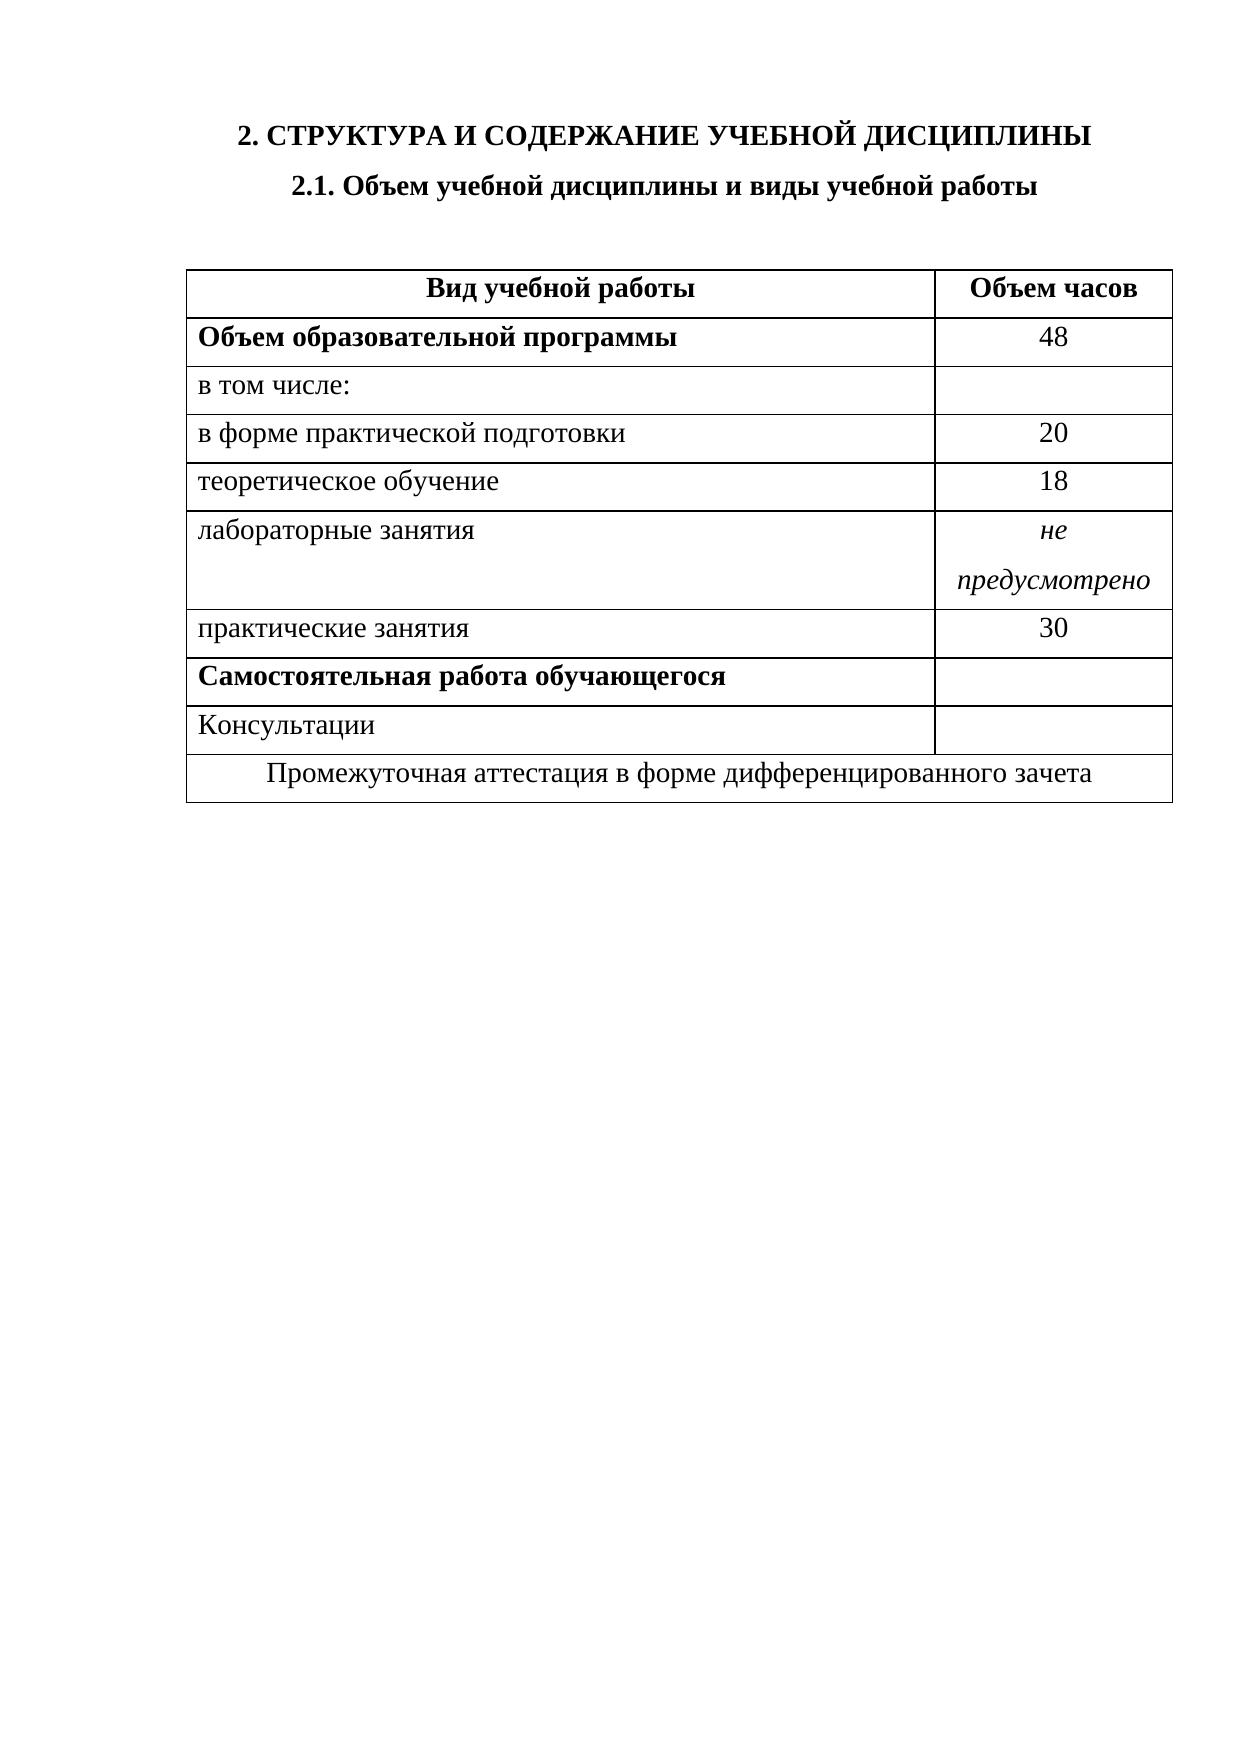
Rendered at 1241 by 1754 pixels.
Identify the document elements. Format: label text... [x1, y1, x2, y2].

table_cell 30 [936, 610, 1172, 657]
text 2. СТРУКТУРА И СОДЕРЖАНИЕ УЧЕБНОЙ ДИСЦИПЛИНЫ [177, 118, 1152, 152]
table_cell Объем образовательной программы [187, 319, 934, 366]
table_cell [936, 659, 1172, 705]
text 2.1. Объем учебной дисциплины и виды учебной работы [177, 168, 1152, 202]
table_cell теоретическое обучение [187, 464, 934, 510]
table_cell не предусмотрено [936, 512, 1172, 609]
table_cell практические занятия [187, 610, 934, 657]
table_cell в том числе: [187, 367, 934, 414]
table_cell 48 [936, 319, 1172, 366]
table_cell Самостоятельная работа обучающегося [187, 659, 934, 705]
table_cell в форме практической подготовки [187, 415, 934, 462]
table_cell лабораторные занятия [187, 512, 934, 609]
table_cell [936, 367, 1172, 414]
table_header Вид учебной работы [187, 271, 934, 317]
table_cell [936, 707, 1172, 753]
table_cell Консультации [187, 707, 934, 753]
table_cell 20 [936, 415, 1172, 462]
table_cell Промежуточная аттестация в форме дифференцированного зачета [187, 755, 1172, 802]
table_header Объем часов [936, 271, 1172, 317]
table_cell 18 [936, 464, 1172, 510]
